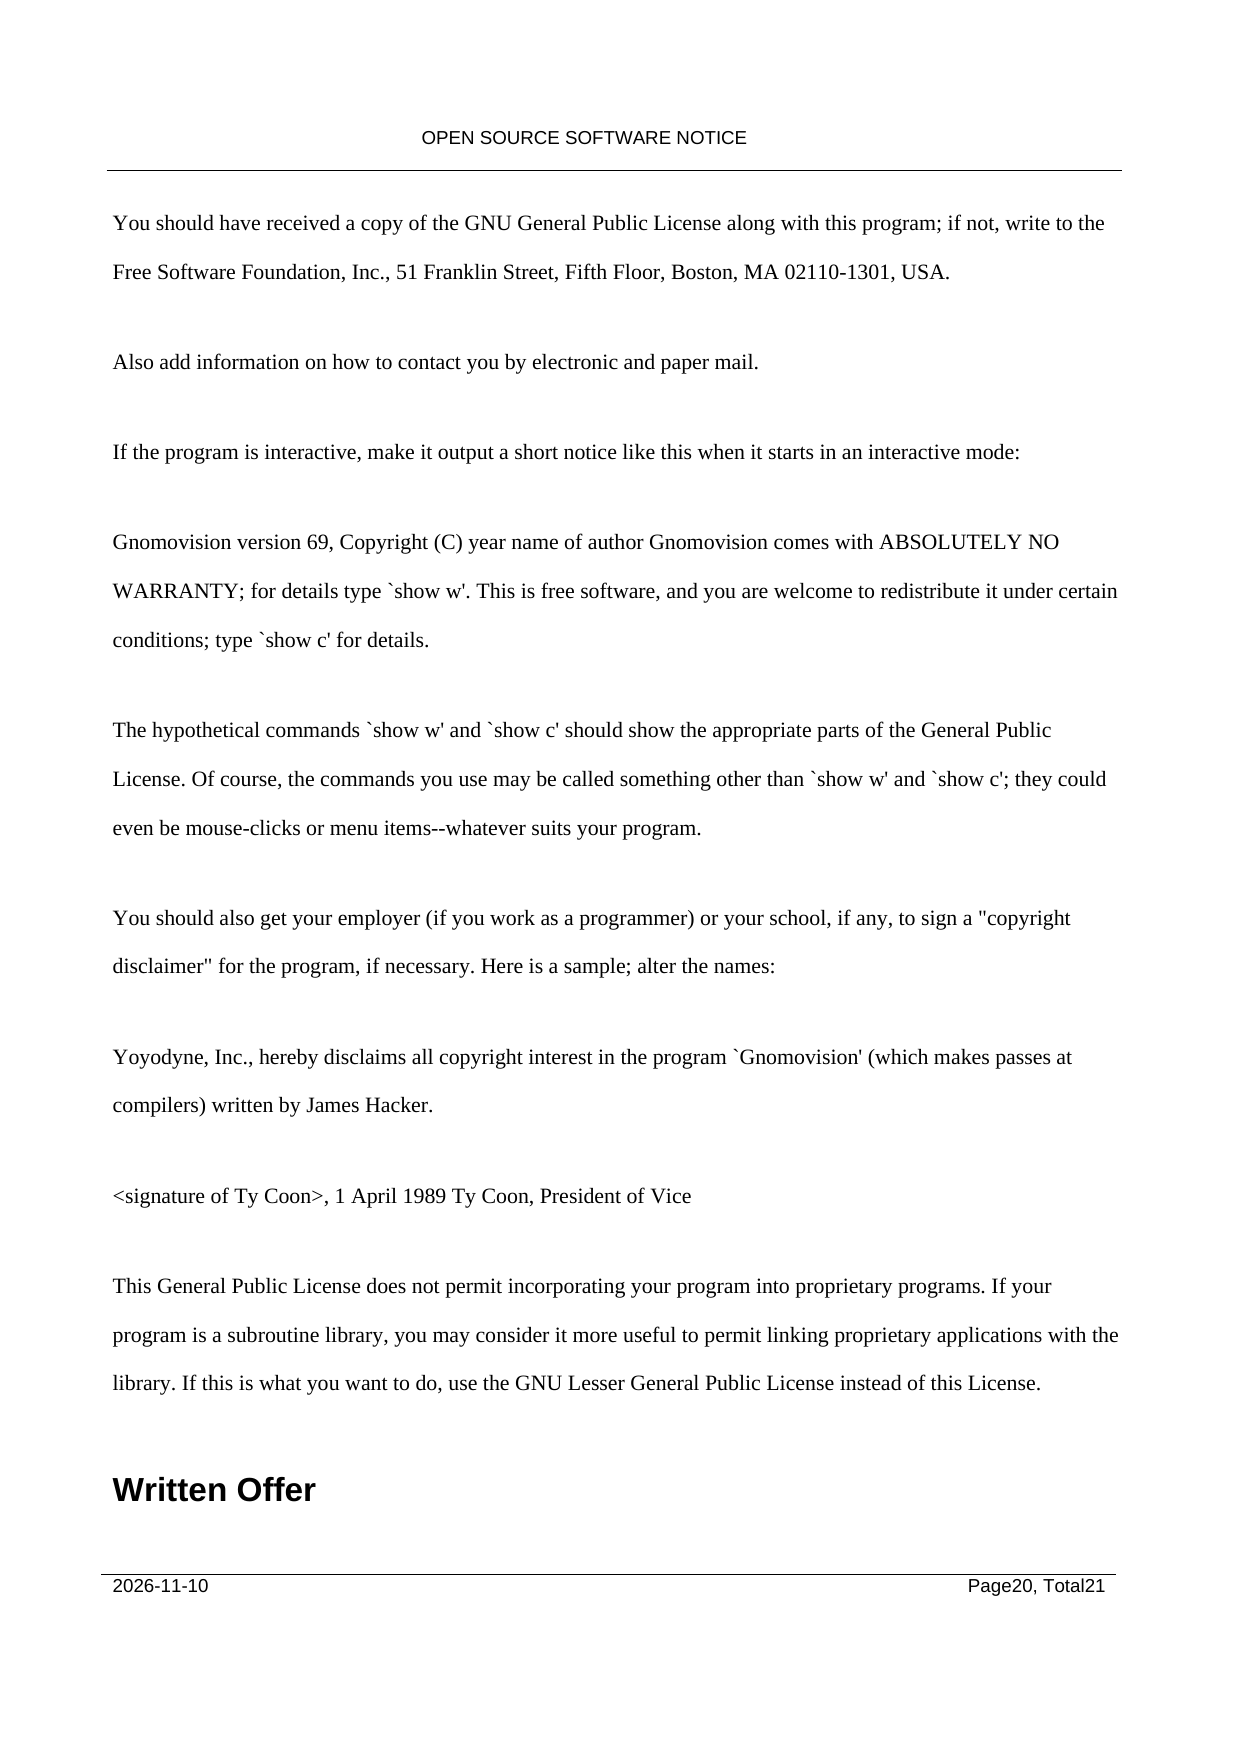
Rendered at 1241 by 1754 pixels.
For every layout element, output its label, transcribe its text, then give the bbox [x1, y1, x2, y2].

text <signature of Ty Coon>, 1 April 1989 Ty Coon, President of Vice [112, 1179, 1128, 1212]
text You should have received a copy of the GNU General Public License along with this program; if not, write to the Free Software Foundation, Inc., 51 Franklin Street, Fifth Floor, Boston, MA 02110-1301, USA. [112, 206, 1128, 288]
text You should also get your employer (if you work as a programmer) or your school, if any, to sign a "copyright disclaimer" for the program, if necessary. Here is a sample; alter the names: [112, 901, 1128, 982]
text The hypothetical commands `show w' and `show c' should show the appropriate parts of the General Public License. Of course, the commands you use may be called something other than `show w' and `show c'; they could even be mouse-clicks or menu items--whatever suits your program. [112, 713, 1128, 843]
text Yoyodyne, Inc., hereby disclaims all copyright interest in the program `Gnomovision' (which makes passes at compilers) written by James Hacker. [112, 1040, 1128, 1121]
text If the program is interactive, make it output a short notice like this when it starts in an interactive mode: [112, 436, 1128, 468]
text Written Offer [112, 1457, 1128, 1522]
text This General Public License does not permit incorporating your program into proprietary programs. If your program is a subroutine library, you may consider it more useful to permit linking proprietary applications with the library. If this is what you want to do, use the GNU Lesser General Public License instead of this License. [112, 1269, 1128, 1399]
text Also add information on how to contact you by electronic and paper mail. [112, 345, 1128, 378]
text Gnomovision version 69, Copyright (C) year name of author Gnomovision comes with ABSOLUTELY NO WARRANTY; for details type `show w'. This is free software, and you are welcome to redistribute it under certain conditions; type `show c' for details. [112, 526, 1128, 656]
